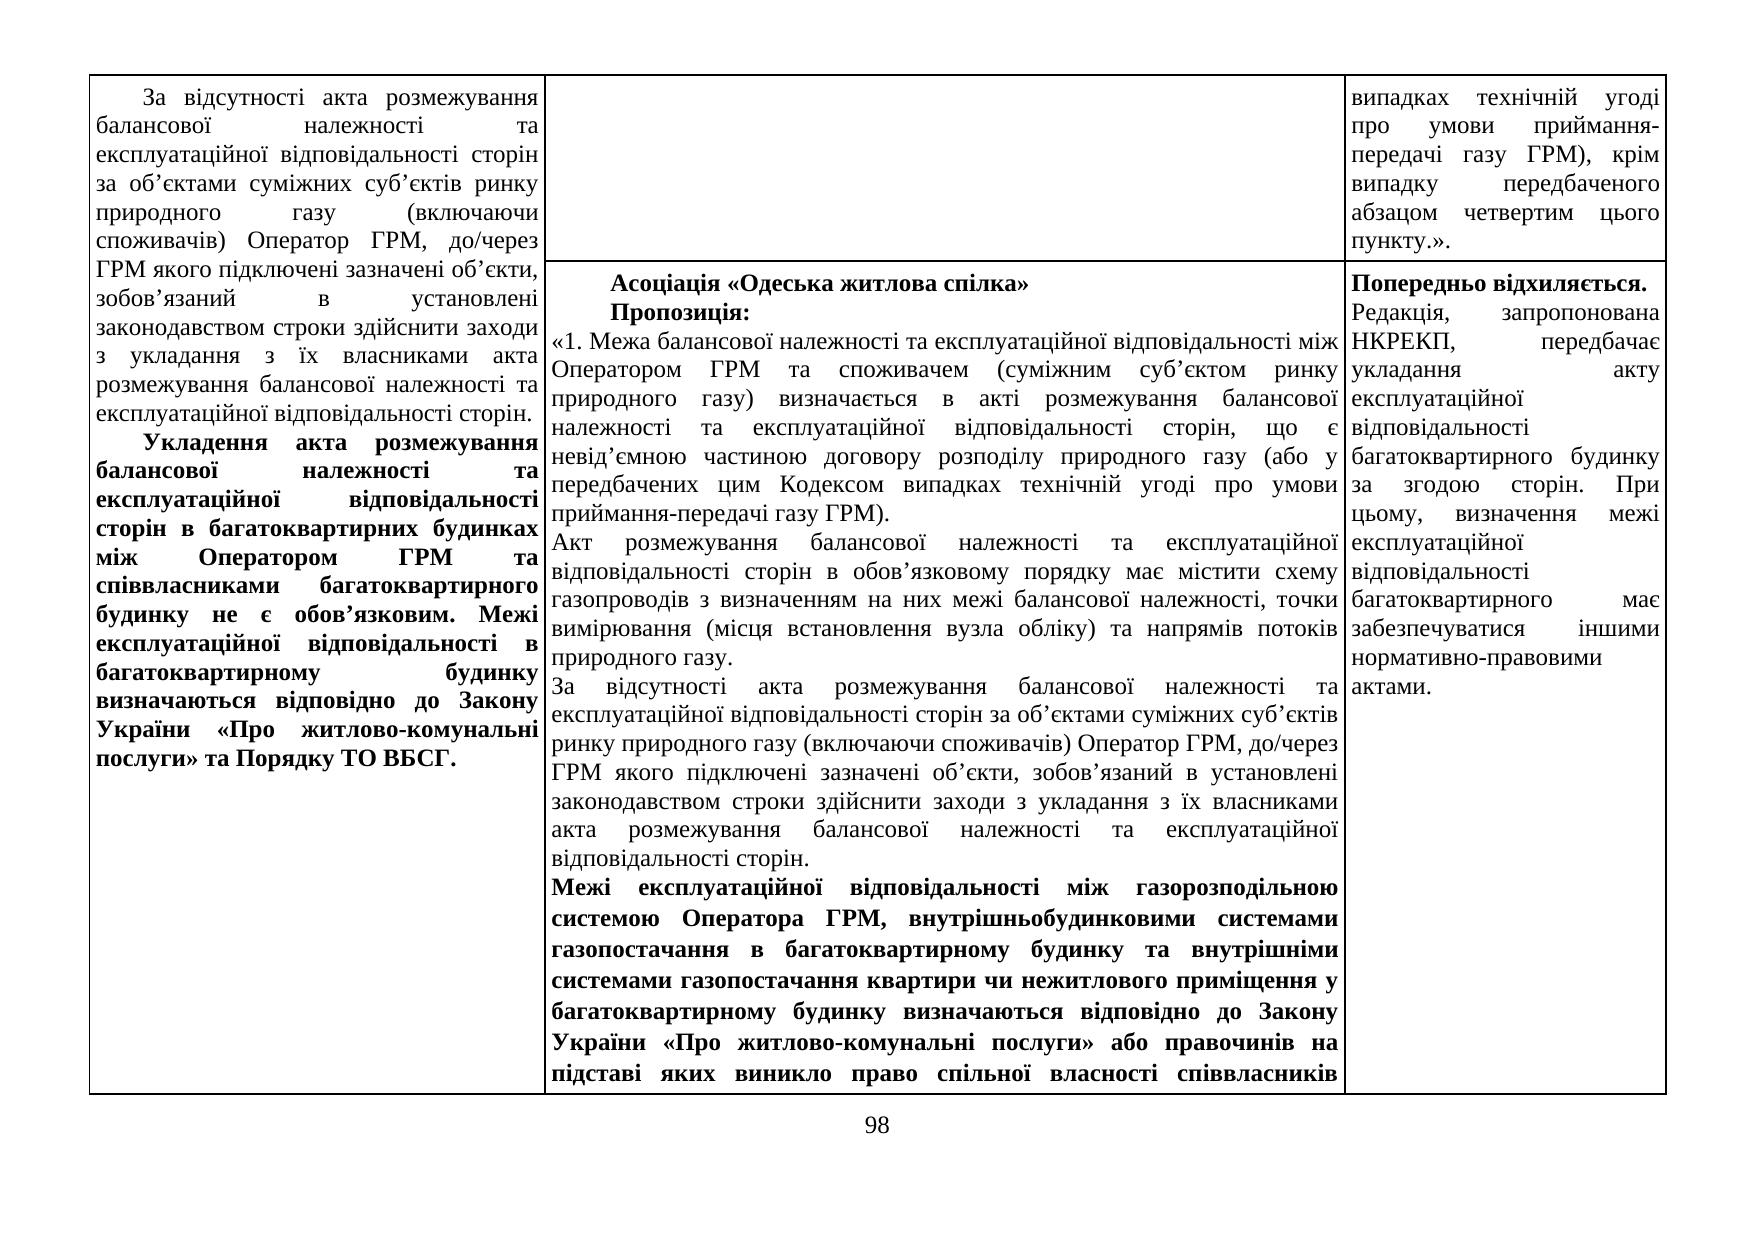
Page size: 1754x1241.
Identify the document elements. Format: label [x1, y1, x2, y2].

table_cell [546, 76, 1344, 260]
table_cell [1346, 76, 1665, 260]
table_cell [1346, 262, 1665, 1093]
table_cell [546, 262, 1344, 1093]
table_cell [90, 76, 544, 1093]
